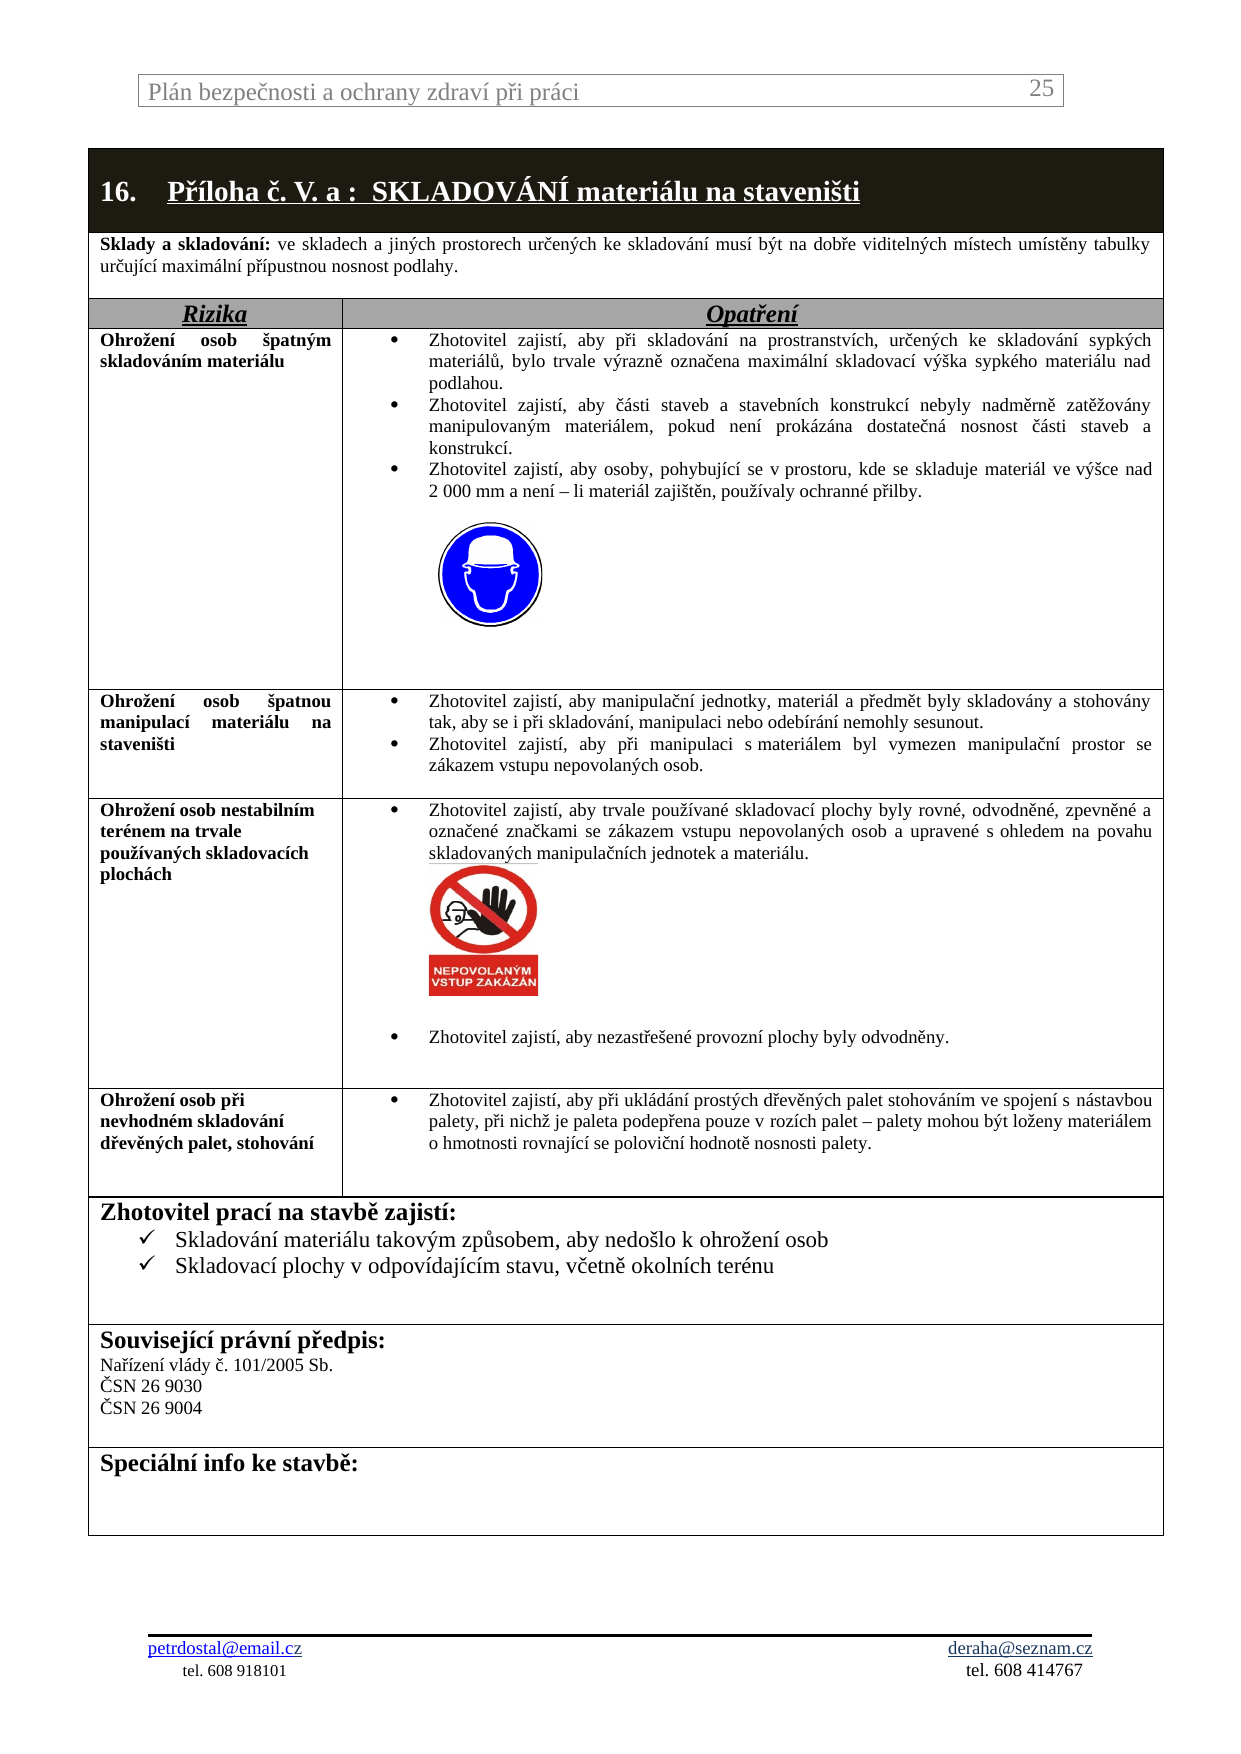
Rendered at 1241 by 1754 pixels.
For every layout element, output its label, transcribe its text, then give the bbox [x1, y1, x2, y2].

picture [438, 522, 543, 627]
table_cell Opatření [343, 299, 1163, 328]
table_cell Zhotovitel zajistí, aby trvale používané skladovací plochy byly rovné, odvodněné, zpevněné a označené značkami se zákazem vstupu nepovolaných osob a upravené s ohledem na povahu skladovaných manipulačních jednotek a materiálu. Zhotovitel zajistí, aby nezastřešené provozní plochy byly odvodněny. [343, 799, 1163, 1087]
picture [428, 863, 539, 996]
table_cell Související právní předpis: Nařízení vlády č. 101/2005 Sb. ČSN 26 9030 ČSN 26 9004 [89, 1325, 1163, 1447]
table_cell Zhotovitel zajistí, aby při skladování na prostranstvích, určených ke skladování sypkých materiálů, bylo trvale výrazně označena maximální skladovací výška sypkého materiálu nad podlahou. Zhotovitel zajistí, aby části staveb a stavebních konstrukcí nebyly nadměrně zatěžovány manipulovaným materiálem, pokud není prokázána dostatečná nosnost části staveb a konstrukcí. Zhotovitel zajistí, aby osoby, pohybující se v prostoru, kde se skladuje materiál ve výšce nad 2 000 mm a není – li materiál zajištěn, používaly ochranné přilby. [343, 329, 1163, 688]
table_cell Zhotovitel zajistí, aby manipulační jednotky, materiál a předmět byly skladovány a stohovány tak, aby se i při skladování, manipulaci nebo odebírání nemohly sesunout. Zhotovitel zajistí, aby při manipulaci s materiálem byl vymezen manipulační prostor se zákazem vstupu nepovolaných osob. [343, 690, 1163, 797]
table_header Příloha č. V. a : SKLADOVÁNÍ materiálu na staveništi [89, 149, 1163, 232]
table_cell Sklady a skladování: ve skladech a jiných prostorech určených ke skladování musí být na dobře viditelných místech umístěny tabulky určující maximální přípustnou nosnost podlahy. [89, 233, 1163, 298]
table_cell Ohrožení osob nestabilním terénem na trvale používaných skladovacích plochách [89, 799, 342, 1087]
table_cell Zhotovitel prací na stavbě zajistí: Skladování materiálu takovým způsobem, aby nedošlo k ohrožení osob Skladovací plochy v odpovídajícím stavu, včetně okolních terénu [89, 1198, 1163, 1324]
table_cell Zhotovitel zajistí, aby při ukládání prostých dřevěných palet stohováním ve spojení s nástavbou palety, při nichž je paleta podepřena pouze v rozích palet – palety mohou být loženy materiálem o hmotnosti rovnající se poloviční hodnotě nosnosti palety. [343, 1089, 1163, 1196]
table_cell Ohrožení osob špatným skladováním materiálu [89, 329, 342, 688]
table_cell Ohrožení osob při nevhodném skladování dřevěných palet, stohování [89, 1089, 342, 1196]
table_cell Ohrožení osob špatnou manipulací materiálu na staveništi [89, 690, 342, 797]
table_cell Speciální info ke stavbě: [89, 1448, 1163, 1534]
table_cell Rizika [89, 299, 342, 328]
